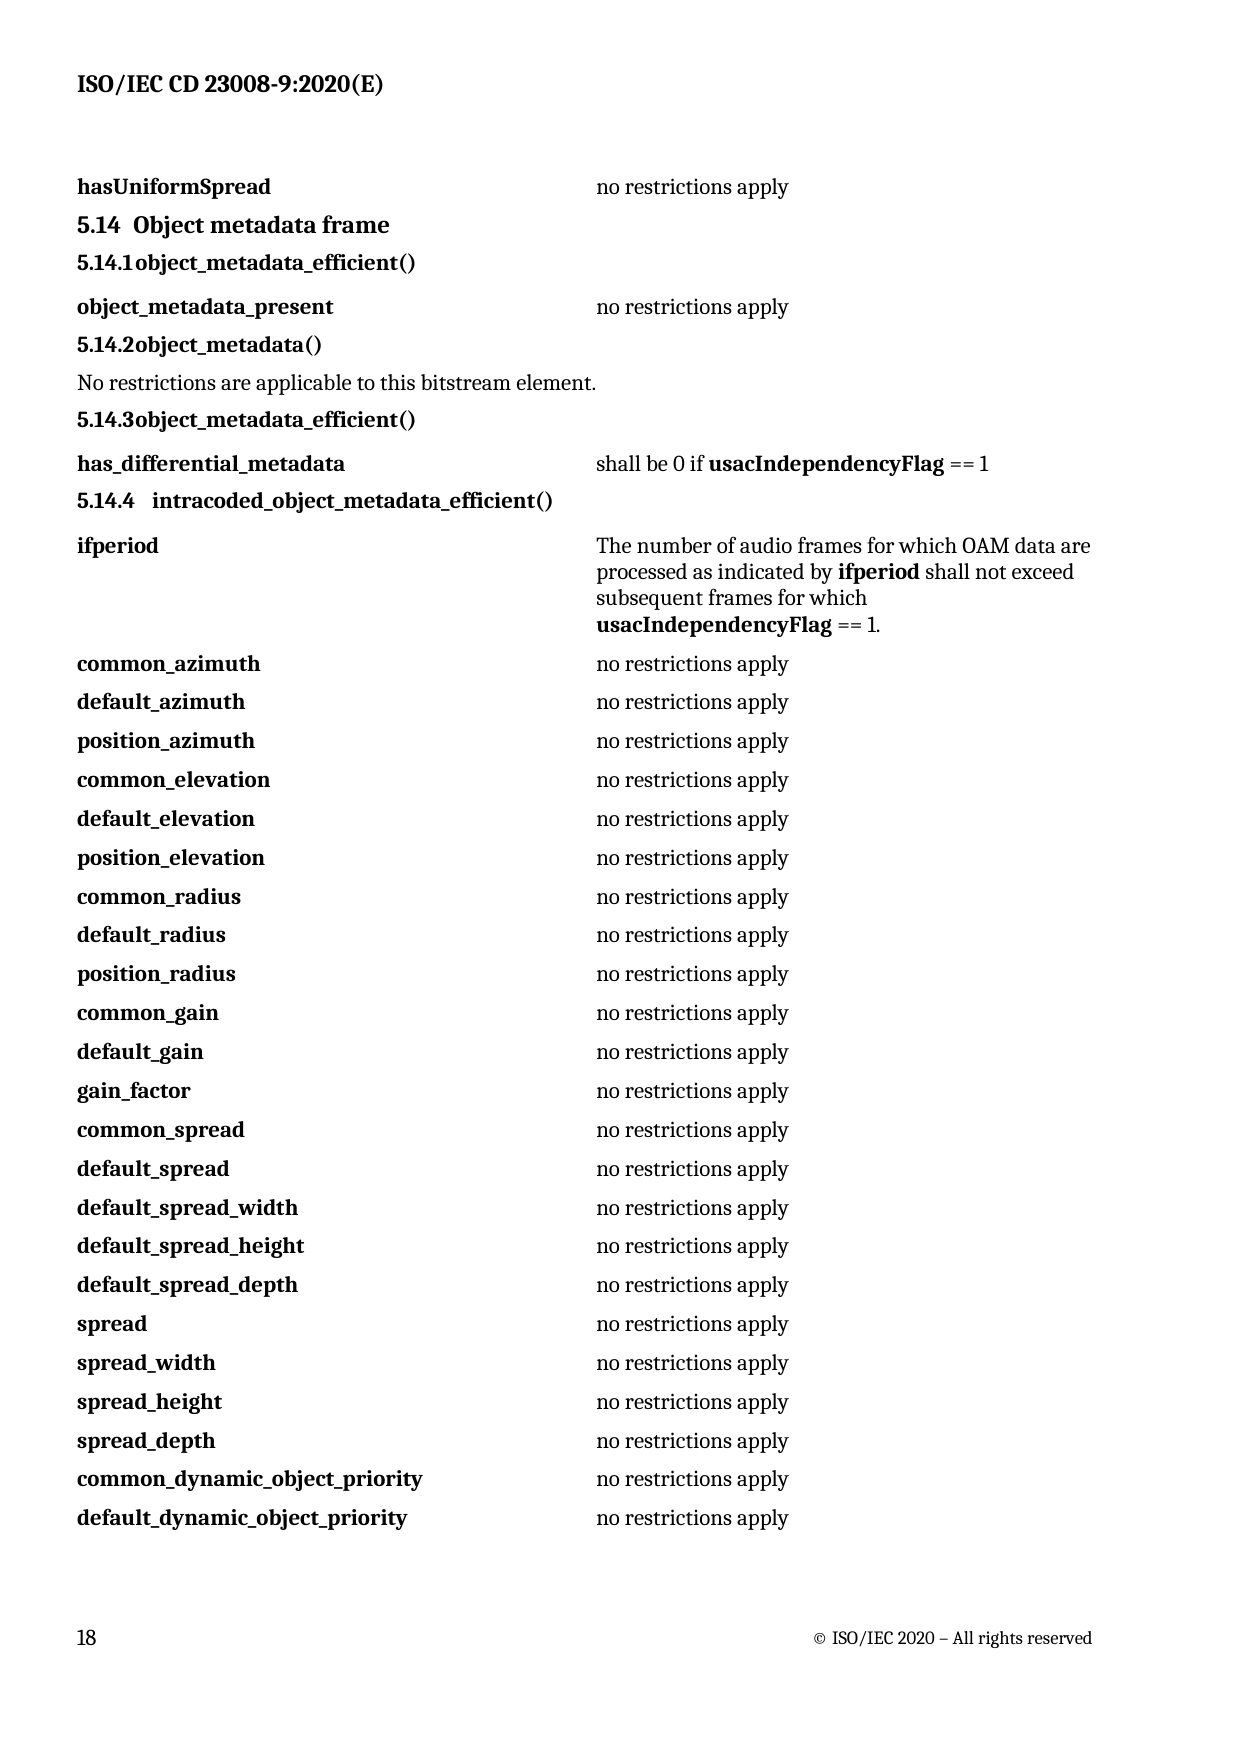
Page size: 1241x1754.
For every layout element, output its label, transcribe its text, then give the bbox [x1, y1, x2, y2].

table_cell no restrictions apply [585, 877, 1104, 916]
table_cell common_radius [66, 877, 585, 916]
table_cell spread_height [66, 1382, 585, 1421]
table_cell no restrictions apply [585, 1071, 1104, 1110]
table_cell common_azimuth [66, 644, 585, 683]
table_header shall be 0 if usacIndependencyFlag == 1 [585, 445, 1104, 483]
table_cell no restrictions apply [585, 916, 1104, 955]
table_cell no restrictions apply [585, 1033, 1104, 1071]
table_cell default_elevation [66, 800, 585, 838]
table_cell no restrictions apply [585, 800, 1104, 838]
table_cell no restrictions apply [585, 1499, 1104, 1538]
table_header no restrictions apply [585, 288, 1104, 327]
subtitle intracoded_object_metadata_efficient() [77, 490, 1093, 514]
table_header has_differential_metadata [66, 445, 585, 483]
table_cell position_elevation [66, 838, 585, 877]
table_cell no restrictions apply [585, 1149, 1104, 1188]
table_cell position_radius [66, 955, 585, 994]
table_cell default_spread_width [66, 1188, 585, 1227]
table_cell common_gain [66, 994, 585, 1033]
subtitle object_metadata_efficient() [77, 408, 1093, 432]
table_cell spread_depth [66, 1421, 585, 1460]
table_cell no restrictions apply [585, 722, 1104, 761]
table_cell spread [66, 1305, 585, 1343]
subtitle Object metadata frame [77, 213, 1093, 239]
table_cell default_gain [66, 1033, 585, 1071]
table_header ifperiod [66, 526, 585, 644]
table_cell default_azimuth [66, 683, 585, 722]
table_cell no restrictions apply [585, 1460, 1104, 1499]
table_cell no restrictions apply [585, 644, 1104, 683]
table_cell no restrictions apply [585, 168, 1104, 206]
table_cell no restrictions apply [585, 1227, 1104, 1266]
text No restrictions are applicable to this bitstream element. [77, 369, 1093, 396]
table_cell no restrictions apply [585, 955, 1104, 994]
table_cell no restrictions apply [585, 761, 1104, 799]
table_cell default_dynamic_object_priority [66, 1499, 585, 1538]
table_cell spread_width [66, 1344, 585, 1382]
table_cell common_elevation [66, 761, 585, 799]
table_cell common_dynamic_object_priority [66, 1460, 585, 1499]
table_cell no restrictions apply [585, 1266, 1104, 1304]
table_cell default_radius [66, 916, 585, 955]
table_cell hasUniformSpread [66, 168, 585, 206]
table_cell common_spread [66, 1110, 585, 1149]
table_cell gain_factor [66, 1071, 585, 1110]
table_cell no restrictions apply [585, 838, 1104, 877]
table_cell default_spread [66, 1149, 585, 1188]
subtitle object_metadata_efficient() [77, 251, 1093, 275]
table_header The number of audio frames for which OAM data are processed as indicated by ifperiod shall not exceed subsequent frames for which usacIndependencyFlag == 1. [585, 526, 1104, 644]
table_cell no restrictions apply [585, 1188, 1104, 1227]
table_cell no restrictions apply [585, 1344, 1104, 1382]
table_cell no restrictions apply [585, 1421, 1104, 1460]
subtitle object_metadata() [77, 333, 1093, 357]
table_cell no restrictions apply [585, 1382, 1104, 1421]
table_cell no restrictions apply [585, 683, 1104, 722]
table_cell no restrictions apply [585, 994, 1104, 1033]
table_cell default_spread_height [66, 1227, 585, 1266]
table_cell position_azimuth [66, 722, 585, 761]
table_cell no restrictions apply [585, 1110, 1104, 1149]
table_header object_metadata_present [66, 288, 585, 327]
table_cell no restrictions apply [585, 1305, 1104, 1343]
table_cell default_spread_depth [66, 1266, 585, 1304]
